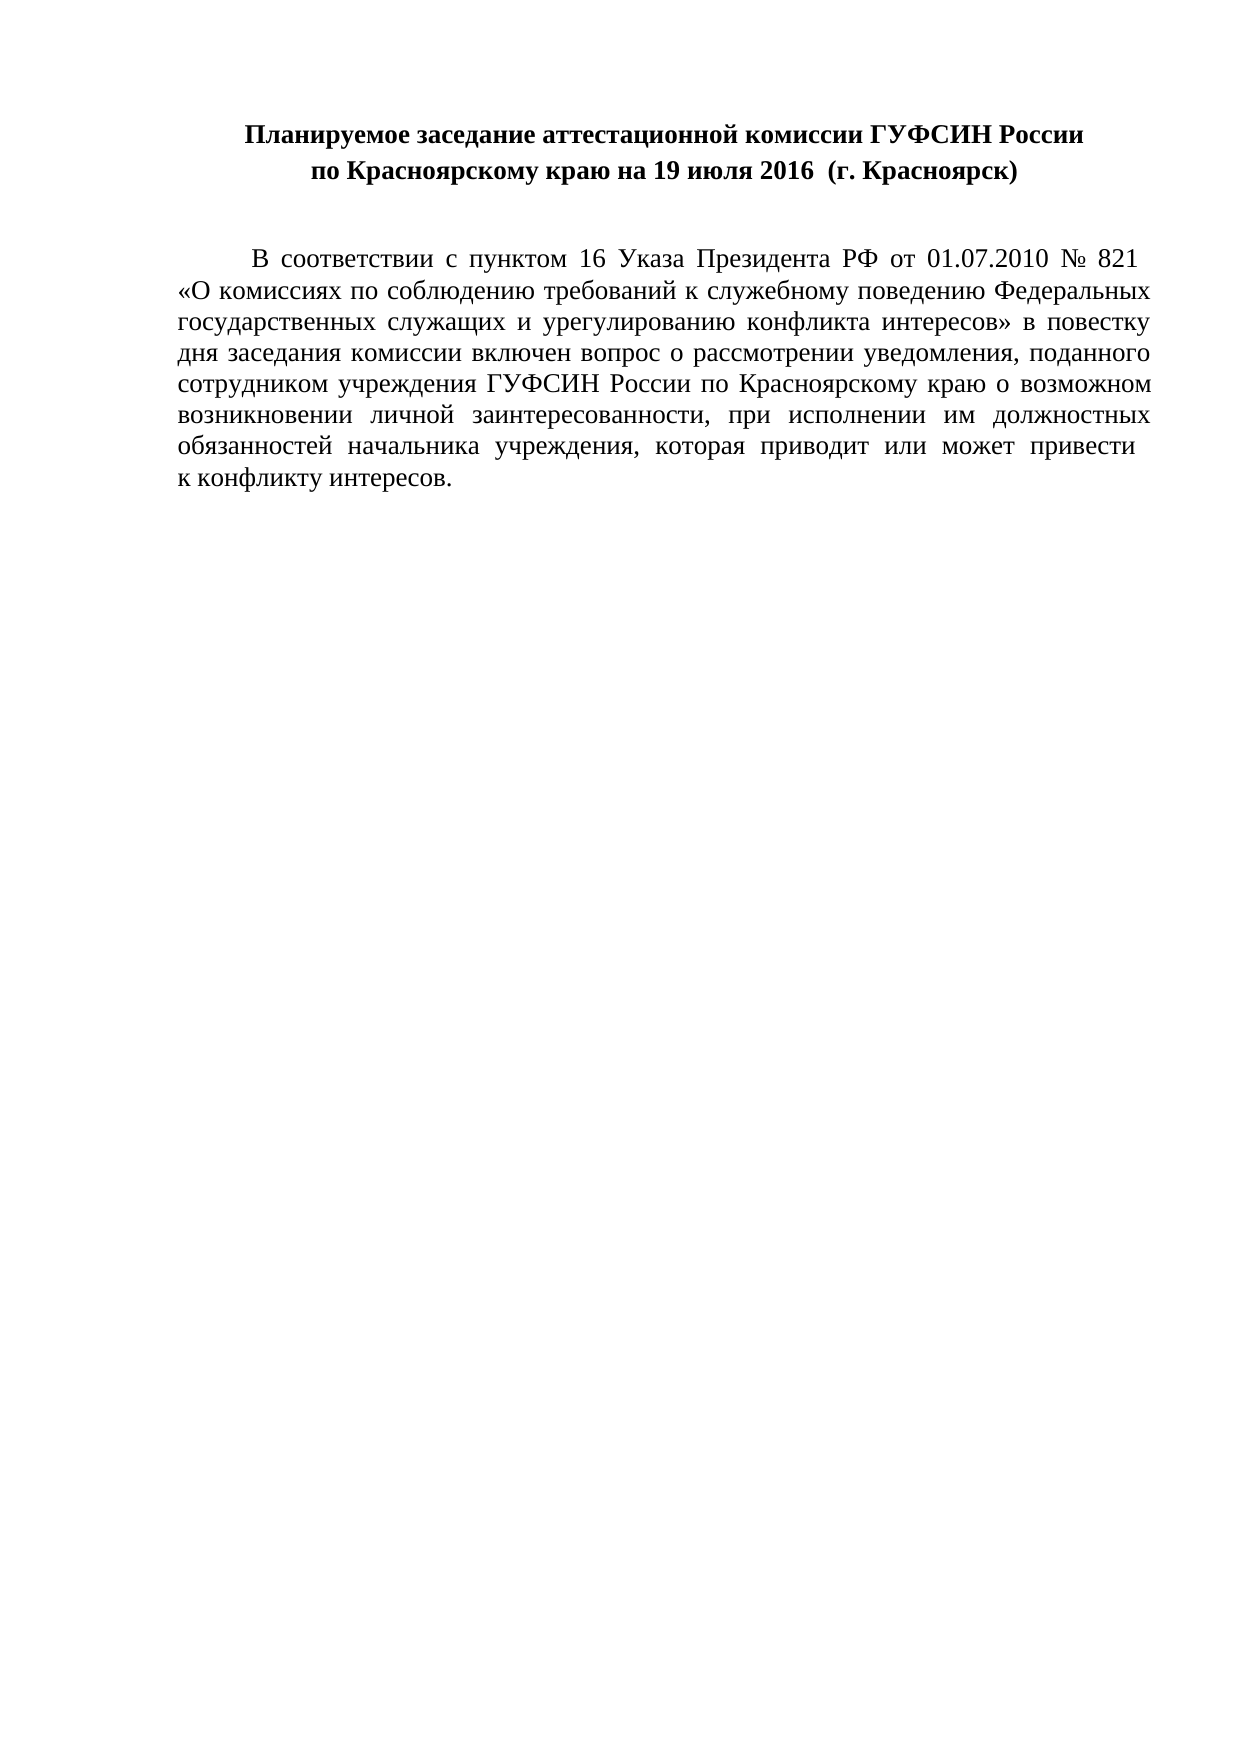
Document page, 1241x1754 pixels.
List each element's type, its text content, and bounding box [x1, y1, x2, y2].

text В соответствии с пунктом 16 Указа Президента РФ от 01.07.2010 № 821 «О комиссиях по соблюдению требований к служебному поведению Федеральных государственных служащих и урегулированию конфликта интересов» в повестку дня заседания комиссии включен вопрос о рассмотрении уведомления, поданного сотрудником учреждения ГУФСИН России по Красноярскому краю о возможном возникновении личной заинтересованности, при исполнении им должностных обязанностей начальника учреждения, которая приводит или может привести к конфликту интересов. [177, 243, 1152, 492]
text по Красноярскому краю на 19 июля 2016 (г. Красноярск) [177, 154, 1152, 185]
text Планируемое заседание аттестационной комиссии ГУФСИН России [177, 118, 1152, 149]
